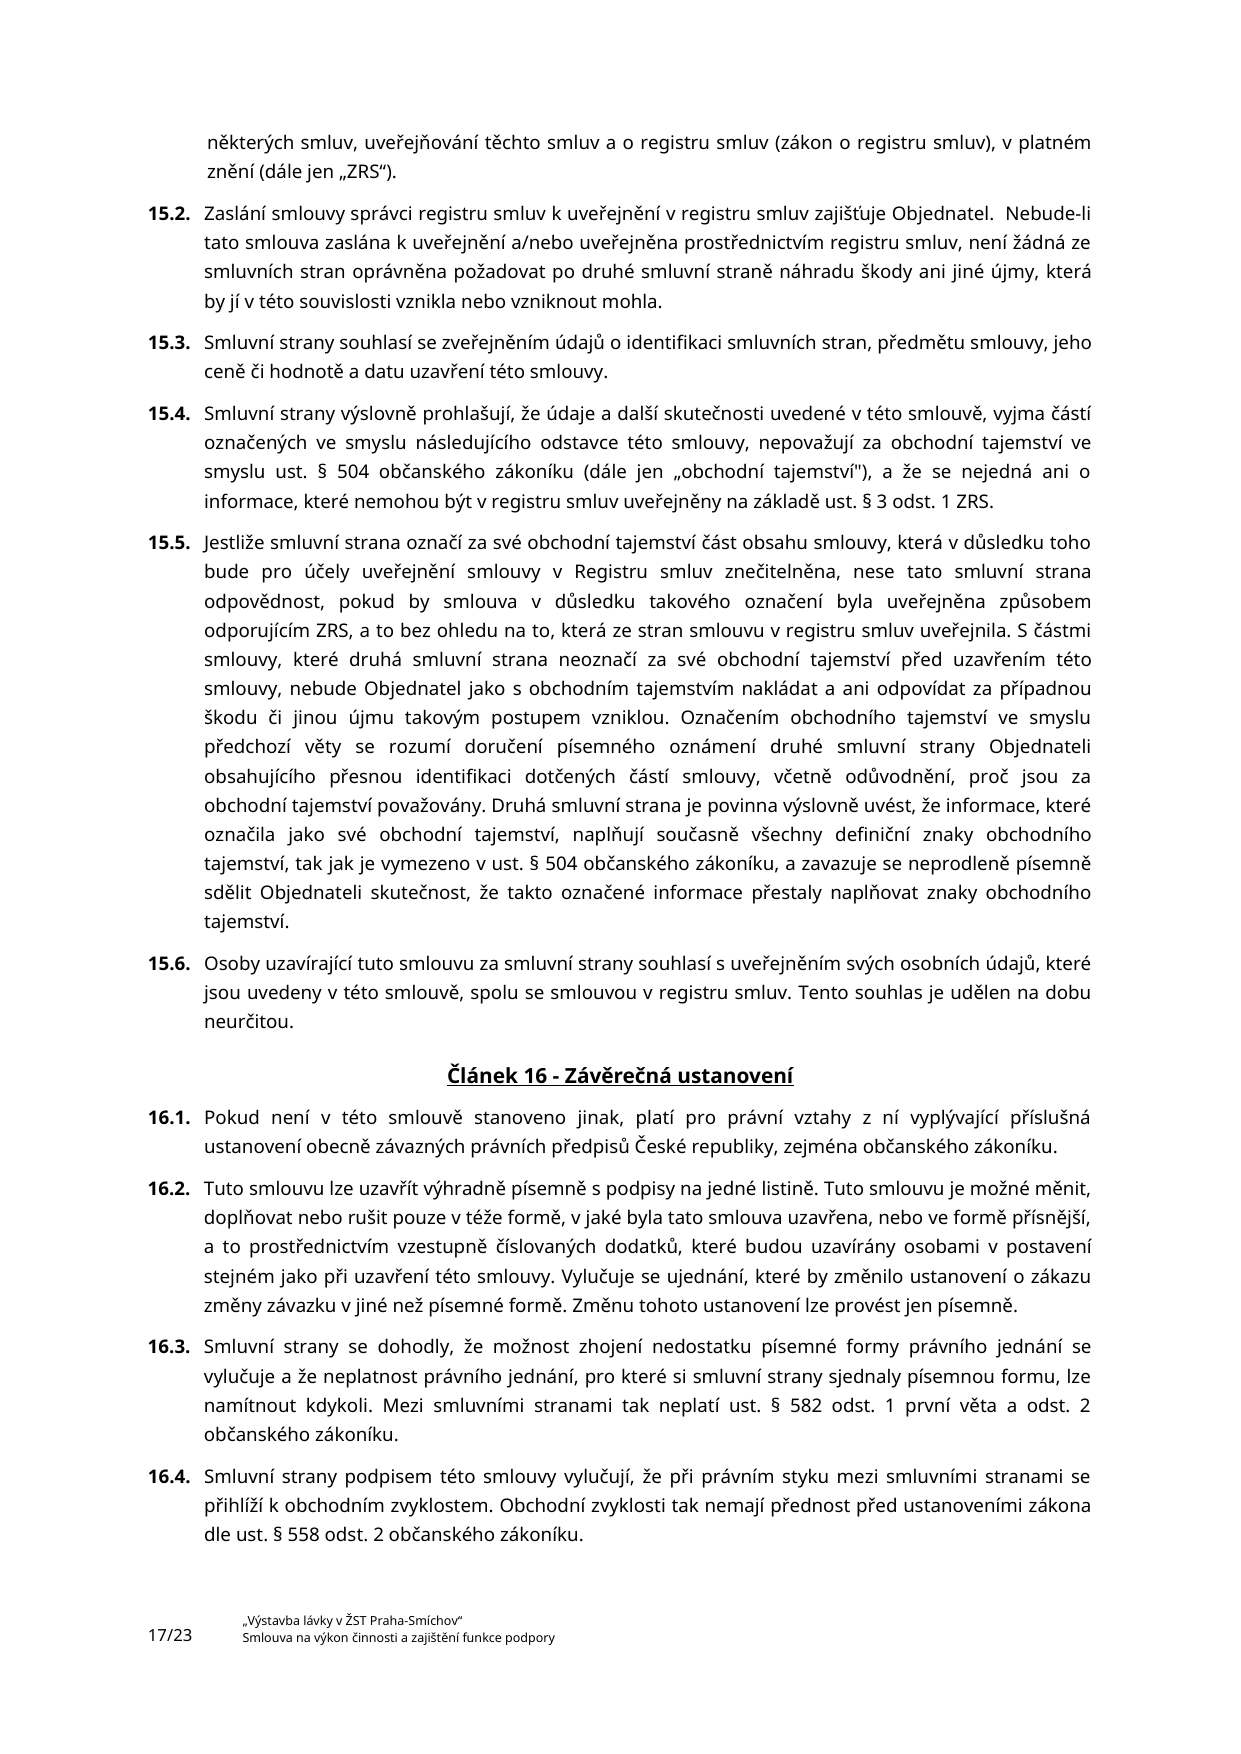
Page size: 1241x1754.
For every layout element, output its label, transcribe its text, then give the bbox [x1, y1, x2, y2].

subtitle Článek 16 - Závěrečná ustanovení [148, 1060, 1092, 1089]
text 15.4. Smluvní strany výslovně prohlašují, že údaje a další skutečnosti uvedené v této smlouvě, vyjma částí označených ve smyslu následujícího odstavce této smlouvy, nepovažují za obchodní tajemství ve smyslu ust. § 504 občanského zákoníku (dále jen „obchodní tajemství"), a že se nejedná ani o informace, které nemohou být v registru smluv uveřejněny na základě ust. § 3 odst. 1 ZRS. [148, 397, 1092, 514]
text 15.3. Smluvní strany souhlasí se zveřejněním údajů o identifikaci smluvních stran, předmětu smlouvy, jeho ceně či hodnotě a datu uzavření této smlouvy. [148, 326, 1092, 385]
text 16.3. Smluvní strany se dohodly, že možnost zhojení nedostatku písemné formy právního jednání se vylučuje a že neplatnost právního jednání, pro které si smluvní strany sjednaly písemnou formu, lze namítnout kdykoli. Mezi smluvními stranami tak neplatí ust. § 582 odst. 1 první věta a odst. 2 občanského zákoníku. [147, 1331, 1092, 1447]
text 16.2. Tuto smlouvu lze uzavřít výhradně písemně s podpisy na jedné listině. Tuto smlouvu je možné měnit, doplňovat nebo rušit pouze v téže formě, v jaké byla tato smlouva uzavřena, nebo ve formě přísnější, a to prostřednictvím vzestupně číslovaných dodatků, které budou uzavírány osobami v postavení stejném jako při uzavření této smlouvy. Vylučuje se ujednání, které by změnilo ustanovení o zákazu změny závazku v jiné než písemné formě. Změnu tohoto ustanovení lze provést jen písemně. [147, 1172, 1092, 1318]
text 15.5. Jestliže smluvní strana označí za své obchodní tajemství část obsahu smlouvy, která v důsledku toho bude pro účely uveřejnění smlouvy v Registru smluv znečitelněna, nese tato smluvní strana odpovědnost, pokud by smlouva v důsledku takového označení byla uveřejněna způsobem odporujícím ZRS, a to bez ohledu na to, která ze stran smlouvu v registru smluv uveřejnila. S částmi smlouvy, které druhá smluvní strana neoznačí za své obchodní tajemství před uzavřením této smlouvy, nebude Objednatel jako s obchodním tajemstvím nakládat a ani odpovídat za případnou škodu či jinou újmu takovým postupem vzniklou. Označením obchodního tajemství ve smyslu předchozí věty se rozumí doručení písemného oznámení druhé smluvní strany Objednateli obsahujícího přesnou identifikaci dotčených částí smlouvy, včetně odůvodnění, proč jsou za obchodní tajemství považovány. Druhá smluvní strana je povinna výslovně uvést, že informace, které označila jako své obchodní tajemství, naplňují současně všechny definiční znaky obchodního tajemství, tak jak je vymezeno v ust. § 504 občanského zákoníku, a zavazuje se neprodleně písemně sdělit Objednateli skutečnost, že takto označené informace přestaly naplňovat znaky obchodního tajemství. [148, 526, 1092, 935]
text 15.6. Osoby uzavírající tuto smlouvu za smluvní strany souhlasí s uveřejněním svých osobních údajů, které jsou uvedeny v této smlouvě, spolu se smlouvou v registru smluv. Tento souhlas je udělen na dobu neurčitou. [148, 947, 1092, 1035]
text 16.4. Smluvní strany podpisem této smlouvy vylučují, že při právním styku mezi smluvními stranami se přihlíží k obchodním zvyklostem. Obchodní zvyklosti tak nemají přednost před ustanoveními zákona dle ust. § 558 odst. 2 občanského zákoníku. [148, 1460, 1092, 1547]
text 15.2. Zaslání smlouvy správci registru smluv k uveřejnění v registru smluv zajišťuje Objednatel. Nebude-li tato smlouva zaslána k uveřejnění a/nebo uveřejněna prostřednictvím registru smluv, není žádná ze smluvních stran oprávněna požadovat po druhé smluvní straně náhradu škody ani jiné újmy, která by jí v této souvislosti vznikla nebo vzniknout mohla. [148, 197, 1092, 314]
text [148, 126, 1092, 185]
text 16.1. Pokud není v této smlouvě stanoveno jinak, platí pro právní vztahy z ní vyplývající příslušná ustanovení obecně závazných právních předpisů České republiky, zejména občanského zákoníku. [148, 1101, 1092, 1160]
